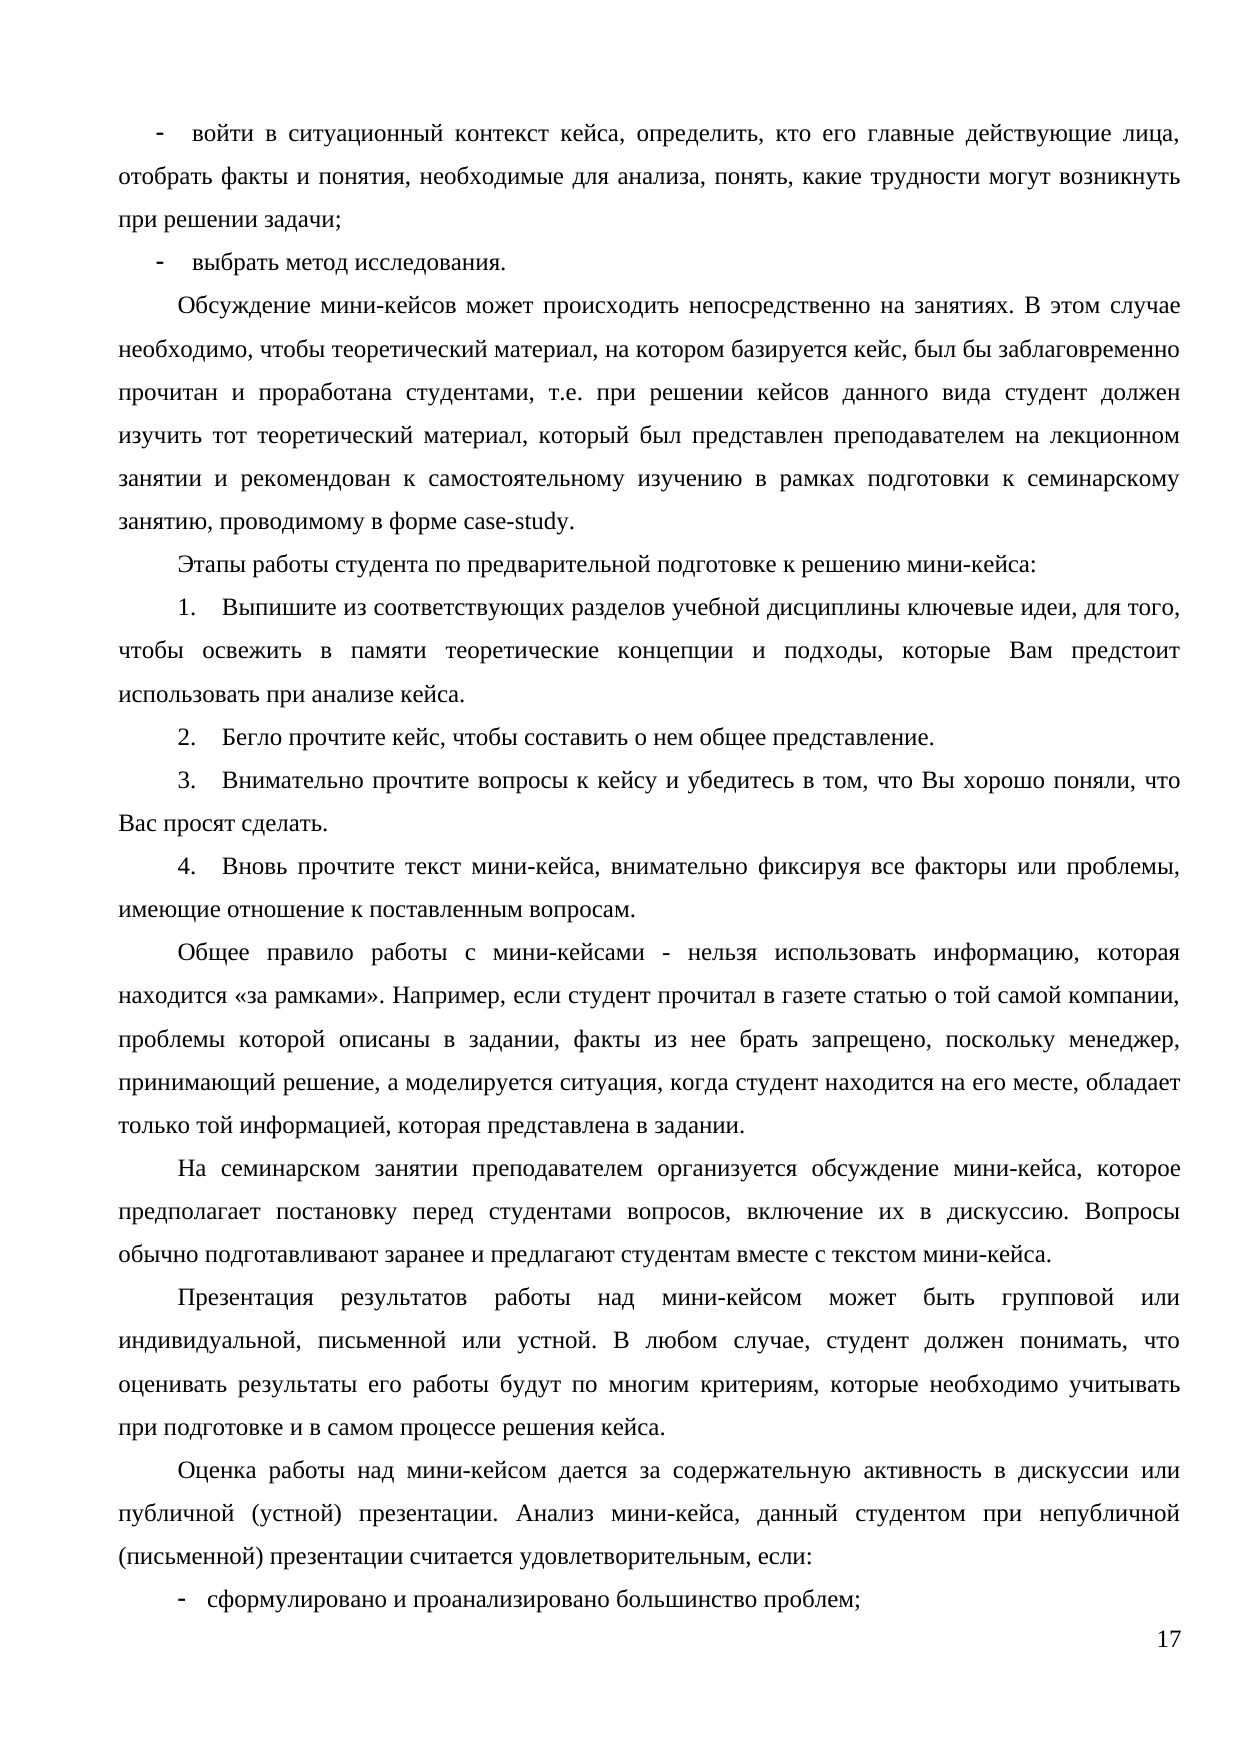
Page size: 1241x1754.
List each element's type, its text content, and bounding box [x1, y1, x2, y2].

text Этапы работы студента по предварительной подготовке к решению мини-кейса: [118, 549, 1181, 578]
list Вновь прочтите текст мини-кейса, внимательно фиксируя все факторы или проблемы, имеющие отношение к поставленным вопросам. [118, 851, 1181, 923]
text Презентация результатов работы над мини-кейсом может быть групповой или индивидуальной, письменной или устной. В любом случае, студент должен понимать, что оценивать результаты его работы будут по многим критериям, которые необходимо учитывать при подготовке и в самом процессе решения кейса. [118, 1282, 1181, 1441]
list сформулировано и проанализировано большинство проблем; [118, 1584, 1181, 1613]
list войти в ситуационный контекст кейса, определить, кто его главные действующие лица, отобрать факты и понятия, необходимые для анализа, понять, какие трудности могут возникнуть при решении задачи; [118, 118, 1181, 233]
text Обсуждение мини-кейсов может происходить непосредственно на занятиях. В этом случае необходимо, чтобы теоретический материал, на котором базируется кейс, был бы заблаговременно прочитан и проработана студентами, т.е. при решении кейсов данного вида студент должен изучить тот теоретический материал, который был представлен преподавателем на лекционном занятии и рекомендован к самостоятельному изучению в рамках подготовки к семинарскому занятию, проводимому в форме case-study. [118, 291, 1181, 535]
text Общее правило работы с мини-кейсами - нельзя использовать информацию, которая находится «за рамками». Например, если студент прочитал в газете статью о той самой компании, проблемы которой описаны в задании, факты из нее брать запрещено, поскольку менеджер, принимающий решение, а моделируется ситуация, когда студент находится на его месте, обладает только той информацией, которая представлена в задании. [118, 937, 1181, 1139]
text Оценка работы над мини-кейсом дается за содержательную активность в дискуссии или публичной (устной) презентации. Анализ мини-кейса, данный студентом при непубличной (письменной) презентации считается удовлетворительным, если: [118, 1455, 1181, 1570]
list Выпишите из соответствующих разделов учебной дисциплины ключевые идеи, для того, чтобы освежить в памяти теоретические концепции и подходы, которые Вам предстоит использовать при анализе кейса. [118, 592, 1181, 707]
list выбрать метод исследования. [118, 247, 1181, 276]
list Внимательно прочтите вопросы к кейсу и убедитесь в том, что Вы хорошо поняли, что Вас просят сделать. [118, 765, 1181, 837]
list Бегло прочтите кейс, чтобы составить о нем общее представление. [118, 722, 1181, 751]
text На семинарском занятии преподавателем организуется обсуждение мини-кейса, которое предполагает постановку перед студентами вопросов, включение их в дискуссию. Вопросы обычно подготавливают заранее и предлагают студентам вместе с текстом мини-кейса. [118, 1153, 1181, 1268]
